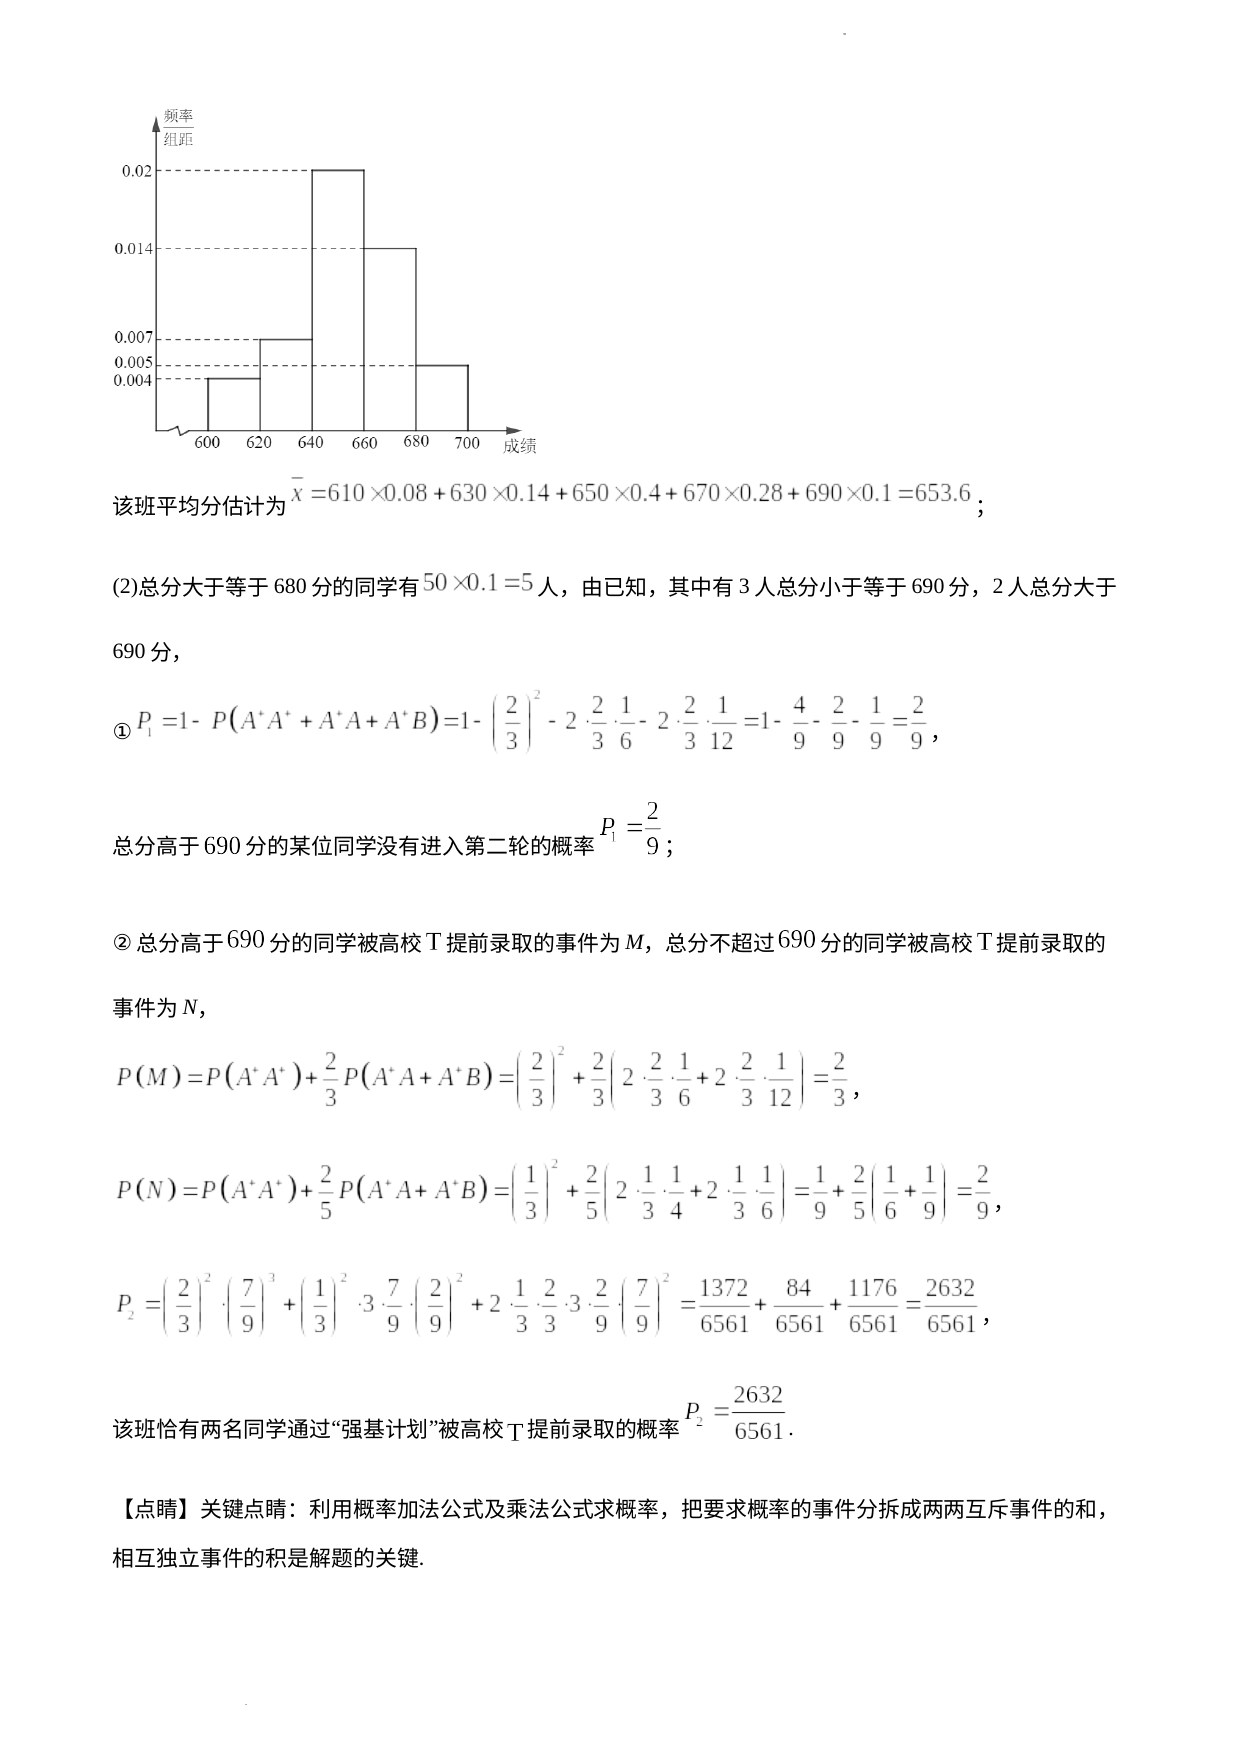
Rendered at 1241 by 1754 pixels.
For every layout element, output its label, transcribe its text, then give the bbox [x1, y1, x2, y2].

text ， [112, 1265, 1128, 1363]
text ①， [112, 682, 1128, 780]
text ， [112, 1152, 1128, 1249]
text 总分高于分的某位同学没有进入第二轮的概率； [112, 796, 1128, 893]
text 该班平均分估计为； [112, 472, 1128, 537]
text 【点睛】关键点睛：利用概率加法公式及乘法公式求概率，把要求概率的事件分拆成两两互斥事件的和，相互独立事件的积是解题的关键. [112, 1492, 1128, 1573]
text 该班恰有两名同学通过“强基计划”被高校提前录取的概率. [112, 1379, 1128, 1476]
text ②总分高于分的同学被高校提前录取的事件为M，总分不超过分的同学被高校提前录取的事件为N， [112, 909, 1128, 1023]
picture [112, 102, 541, 459]
text (2)总分大于等于680分的同学有人，由已知，其中有3人总分小于等于690分，2人总分大于690分， [112, 553, 1128, 667]
text ， [112, 1039, 1128, 1136]
